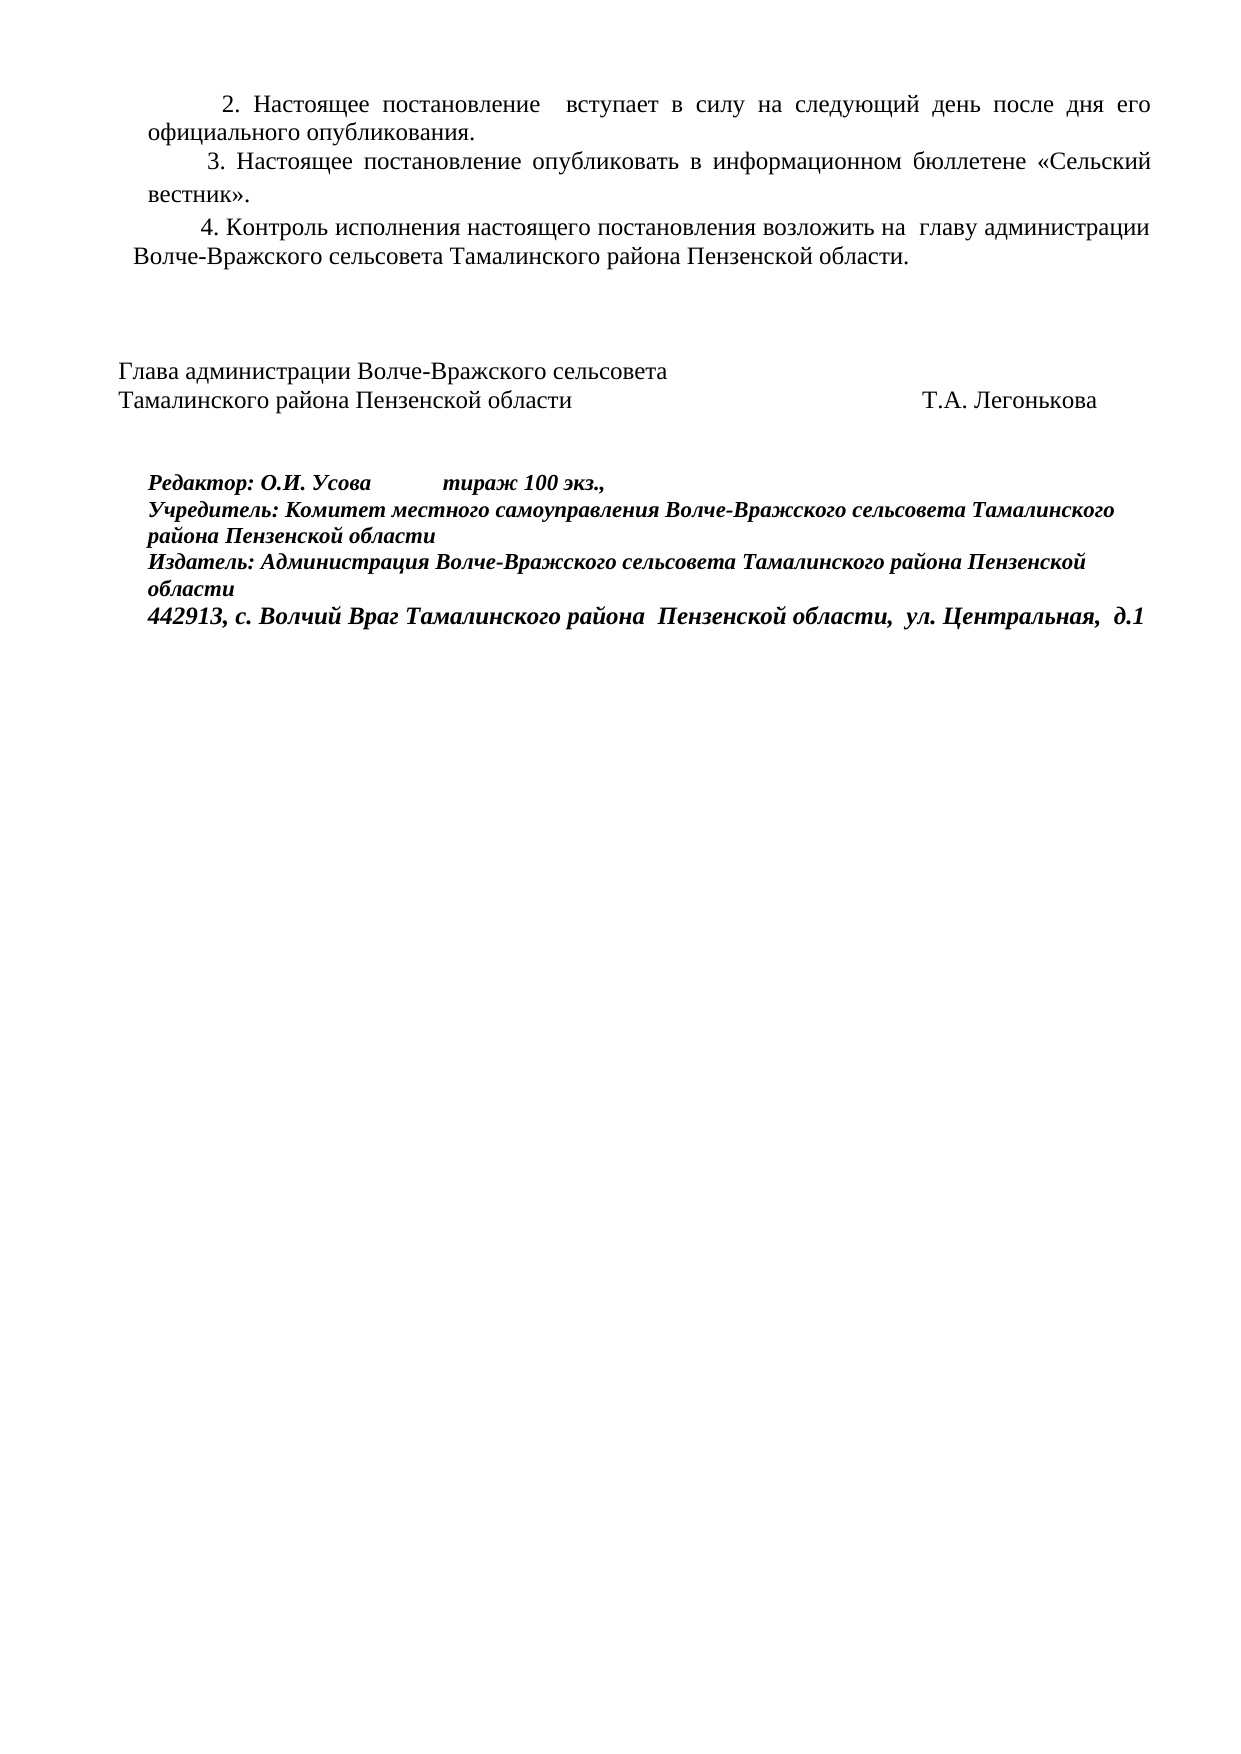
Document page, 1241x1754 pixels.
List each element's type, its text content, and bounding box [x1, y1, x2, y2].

text Тамалинского района Пензенской области Т.А. Легонькова [118, 385, 1152, 413]
text 3. Настоящее постановление опубликовать в информационном бюллетене «Сельский вестник». [148, 146, 1152, 208]
text Издатель: Администрация Волче-Вражского сельсовета Тамалинского района Пензенской области [148, 548, 1152, 601]
text Глава администрации Волче-Вражского сельсовета [118, 356, 1152, 385]
text Редактор: О.И. Усова тираж 100 экз., [148, 469, 1152, 496]
text 4. Контроль исполнения настоящего постановления возложить на главу администрации Волче-Вражского сельсовета Тамалинского района Пензенской области. [133, 212, 1152, 270]
text Учредитель: Комитет местного самоуправления Волче-Вражского сельсовета Тамалинского района Пензенской области [148, 496, 1152, 548]
text 2. Настоящее постановление вступает в силу на следующий день после дня его официального опубликования. [148, 89, 1152, 146]
text 442913, с. Волчий Враг Тамалинского района Пензенской области, ул. Центральная, д.1 [148, 601, 1152, 630]
